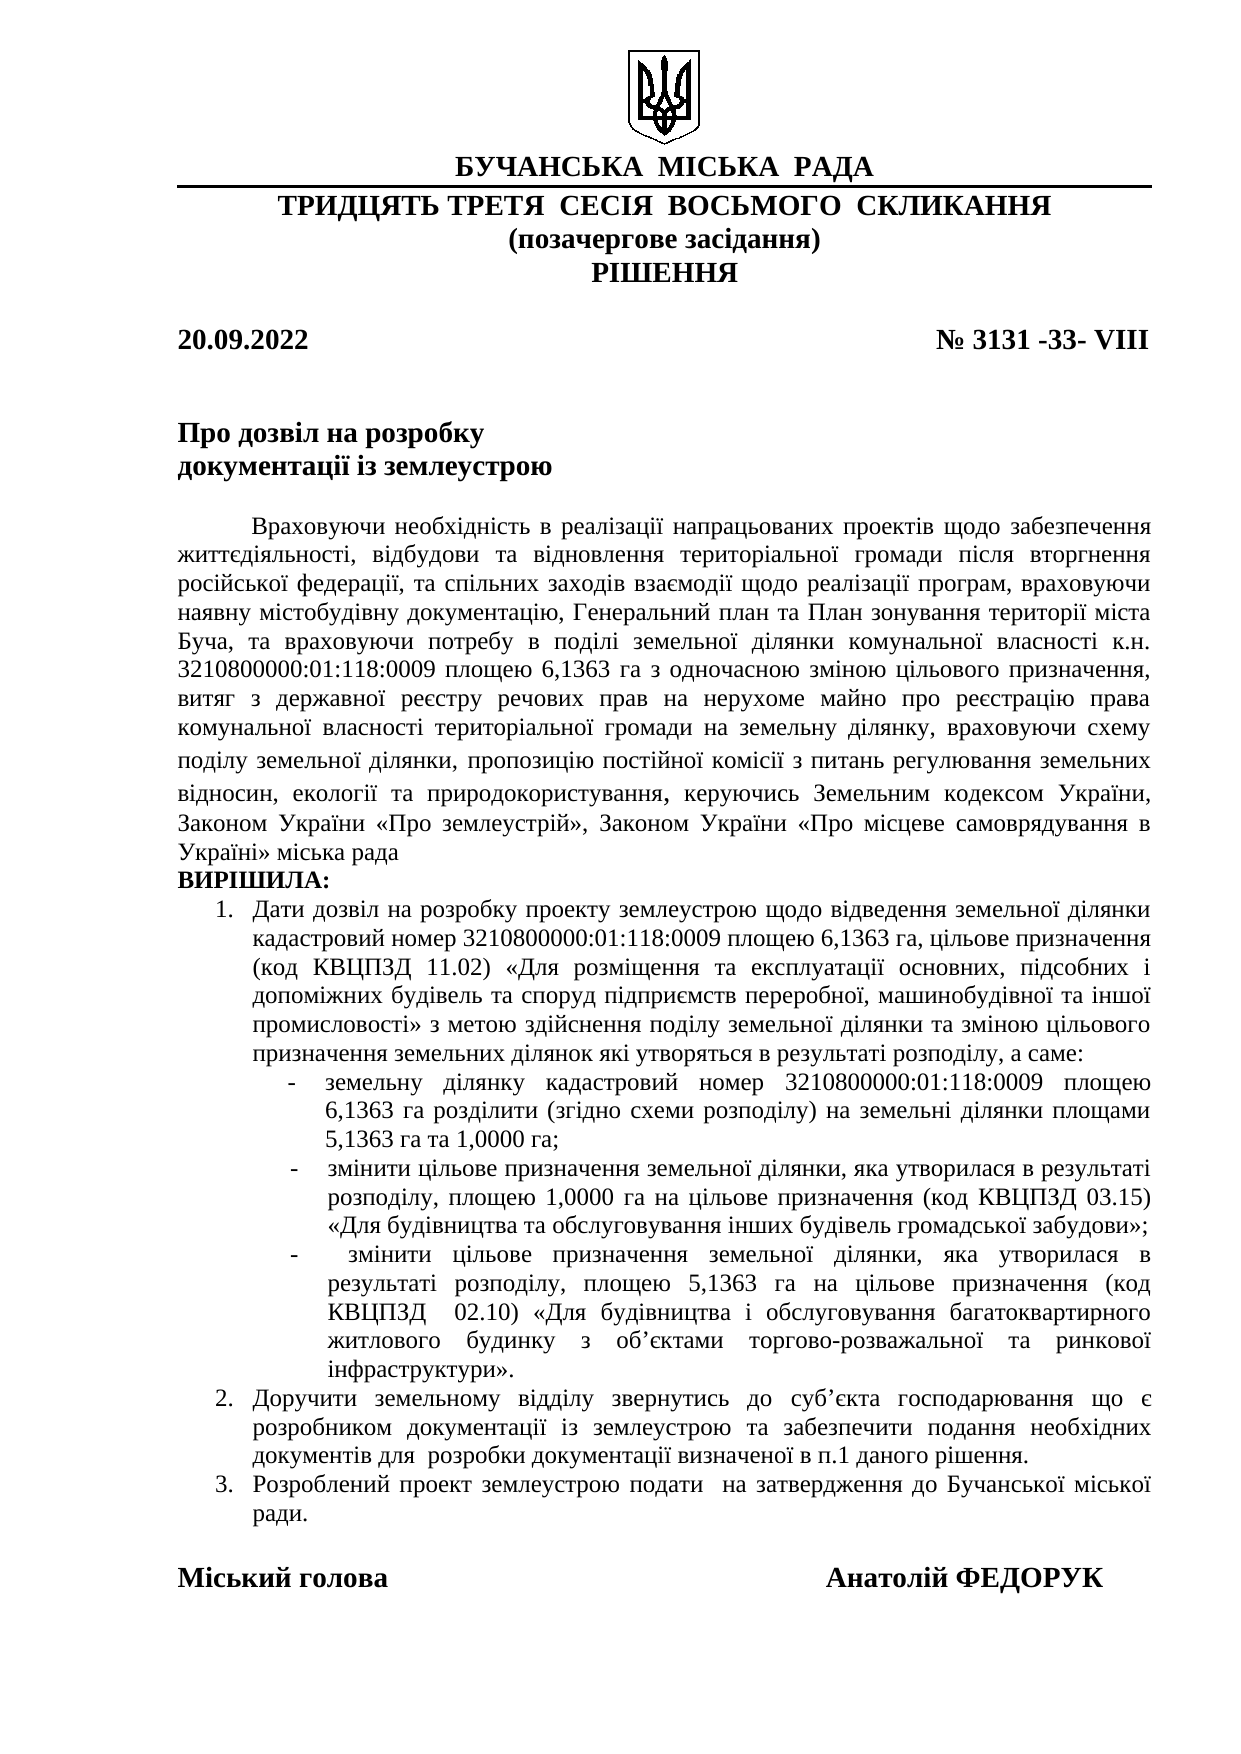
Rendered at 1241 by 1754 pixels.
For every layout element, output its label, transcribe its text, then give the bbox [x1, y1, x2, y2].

text Міський голова Анатолій ФЕДОРУК [177, 1560, 1152, 1594]
text БУЧАНСЬКА МІСЬКА РАДА [177, 149, 1152, 185]
text Про дозвіл на розробку [177, 415, 1152, 448]
text документації із землеустрою [177, 448, 1152, 482]
text 20.09.2022 № 3131 -33- VІІІ [177, 322, 1152, 356]
list Розроблений проект землеустрою подати на затвердження до Бучанської міської ради. [215, 1469, 1152, 1527]
text РІШЕННЯ [177, 255, 1152, 288]
text Враховуючи необхідність в реалізації напрацьованих проектів щодо забезпечення життєдіяльності, відбудови та відновлення територіальної громади після вторгнення російської федерації, та спільних заходів взаємодії щодо реалізації програм, враховуючи наявну містобудівну документацію, Генеральний план та План зонування території міста Буча, та враховуючи потребу в поділі земельної ділянки комунальної власності к.н. 3210800000:01:118:0009 площею 6,1363 га з одночасною зміною цільового призначення, витяг з державної реєстру речових прав на нерухоме майно про реєстрацію права комунальної власності територіальної громади на земельну ділянку, враховуючи схему поділу земельної ділянки, пропозицію постійної комісії з питань регулювання земельних відносин, екології та природокористування, керуючись Земельним кодексом України, Законом України «Про землеустрій», Законом України «Про місцеве самоврядування в Україні» міська рада [177, 511, 1152, 865]
list Дати дозвіл на розробку проекту землеустрою щодо відведення земельної ділянки кадастровий номер 3210800000:01:118:0009 площею 6,1363 га, цільове призначення (код КВЦПЗД 11.02) «Для розміщення та експлуатації основних, підсобних і допоміжних будівель та споруд підприємств переробної, машинобудівної та іншої промисловості» з метою здійснення поділу земельної ділянки та зміною цільового призначення земельних ділянок які утворяться в результаті розподілу, а саме: [215, 894, 1152, 1067]
text ВИРІШИЛА: [177, 865, 1152, 894]
list Доручити земельному відділу звернутись до суб’єкта господарювання що є розробником документації із землеустрою та забезпечити подання необхідних документів для розробки документації визначеної в п.1 даного рішення. [215, 1383, 1152, 1469]
list земельну ділянку кадастровий номер 3210800000:01:118:0009 площею 6,1363 га розділити (згідно схеми розподілу) на земельні ділянки площами 5,1363 га та 1,0000 га; [287, 1067, 1152, 1153]
text ТРИДЦЯТЬ ТРЕТЯ СЕСІЯ ВОСЬМОГО СКЛИКАННЯ [177, 188, 1152, 221]
text (позачергове засідання) [177, 221, 1152, 255]
list змінити цільове призначення земельної ділянки, яка утворилася в результаті розподілу, площею 5,1363 га на цільове призначення (код КВЦПЗД 02.10) «Для будівництва і обслуговування багатоквартирного житлового будинку з об’єктами торгово-розважальної та ринкової інфраструктури». [290, 1239, 1152, 1383]
list змінити цільове призначення земельної ділянки, яка утворилася в результаті розподілу, площею 1,0000 га на цільове призначення (код КВЦПЗД 03.15) «Для будівництва та обслуговування інших будівель громадської забудови»; [290, 1153, 1152, 1239]
